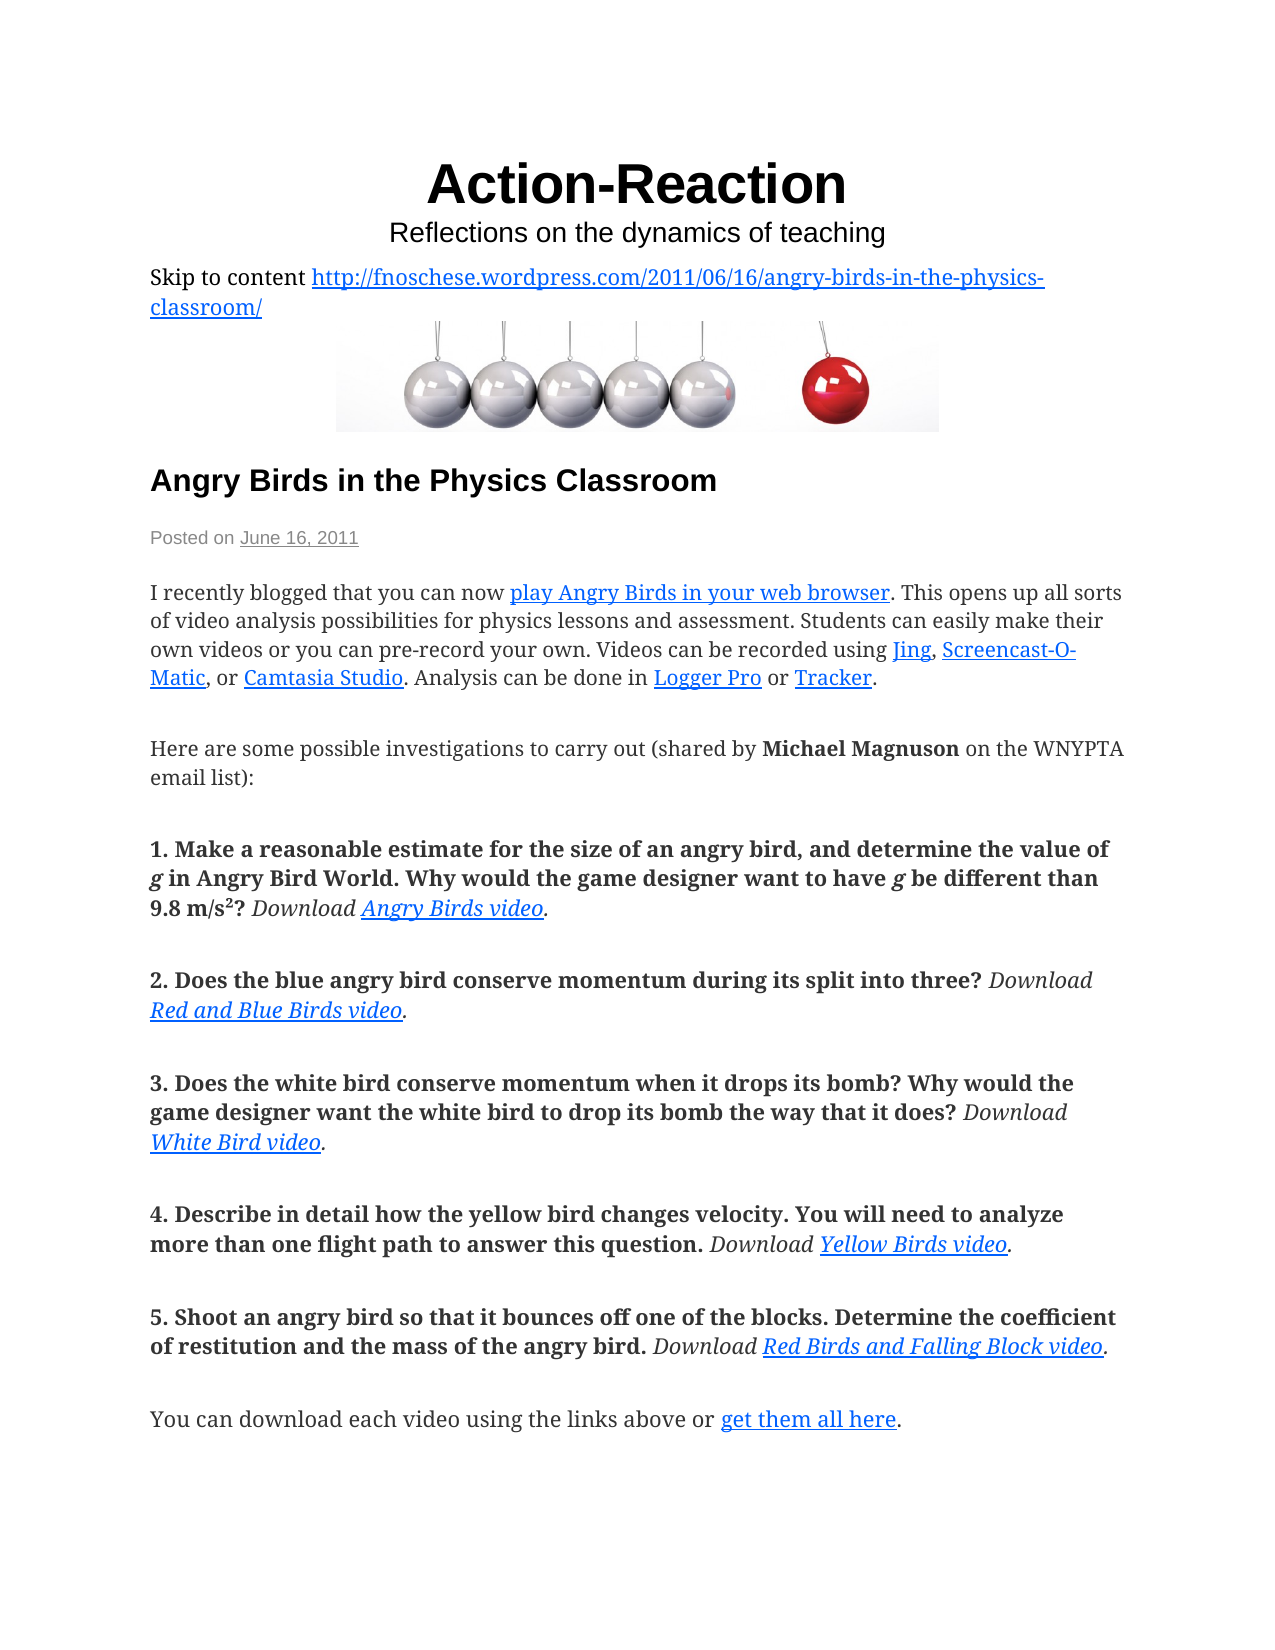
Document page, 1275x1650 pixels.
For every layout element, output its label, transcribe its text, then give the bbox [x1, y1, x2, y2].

text Reflections on the dynamics of teaching [150, 216, 1125, 248]
text 2. Does the blue angry bird conserve momentum during its split into three? Download Red and Blue Birds video. [150, 965, 1125, 1025]
picture [336, 321, 939, 432]
text Action-Reaction [150, 150, 1125, 216]
text 4. Describe in detail how the yellow bird changes velocity. You will need to analyze more than one flight path to answer this question. Download Yellow Birds video. [150, 1199, 1125, 1259]
text You can download each video using the links above or get them all here. [150, 1403, 1125, 1433]
text 1. Make a reasonable estimate for the size of an angry bird, and determine the value of g in Angry Bird World. Why would the game designer want to have g be different than 9.8 m/s²? Download Angry Birds video. [150, 833, 1125, 923]
text Angry Birds in the Physics Classroom [150, 461, 1125, 498]
text Here are some possible investigations to carry out (shared by Michael Magnuson on the WNYPTA email list): [150, 734, 1125, 791]
text 5. Shoot an angry bird so that it bounces off one of the blocks. Determine the coefficient of restitution and the mass of the angry bird. Download Red Birds and Falling Block video. [150, 1301, 1125, 1361]
text Posted on June 16, 2011 [150, 527, 1125, 549]
text I recently blogged that you can now play Angry Birds in your web browser. This opens up all sorts of video analysis possibilities for physics lessons and assessment. Students can easily make their own videos or you can pre-record your own. Videos can be recorded using Jing, Screencast-O-Matic, or Camtasia Studio. Analysis can be done in Logger Pro or Tracker. [150, 578, 1125, 692]
text Skip to content http://fnoschese.wordpress.com/2011/06/16/angry-birds-in-the-physics-classroom/ [150, 262, 1125, 322]
text 3. Does the white bird conserve momentum when it drops its bomb? Why would the game designer want the white bird to drop its bomb the way that it does? Download White Bird video. [150, 1067, 1125, 1157]
